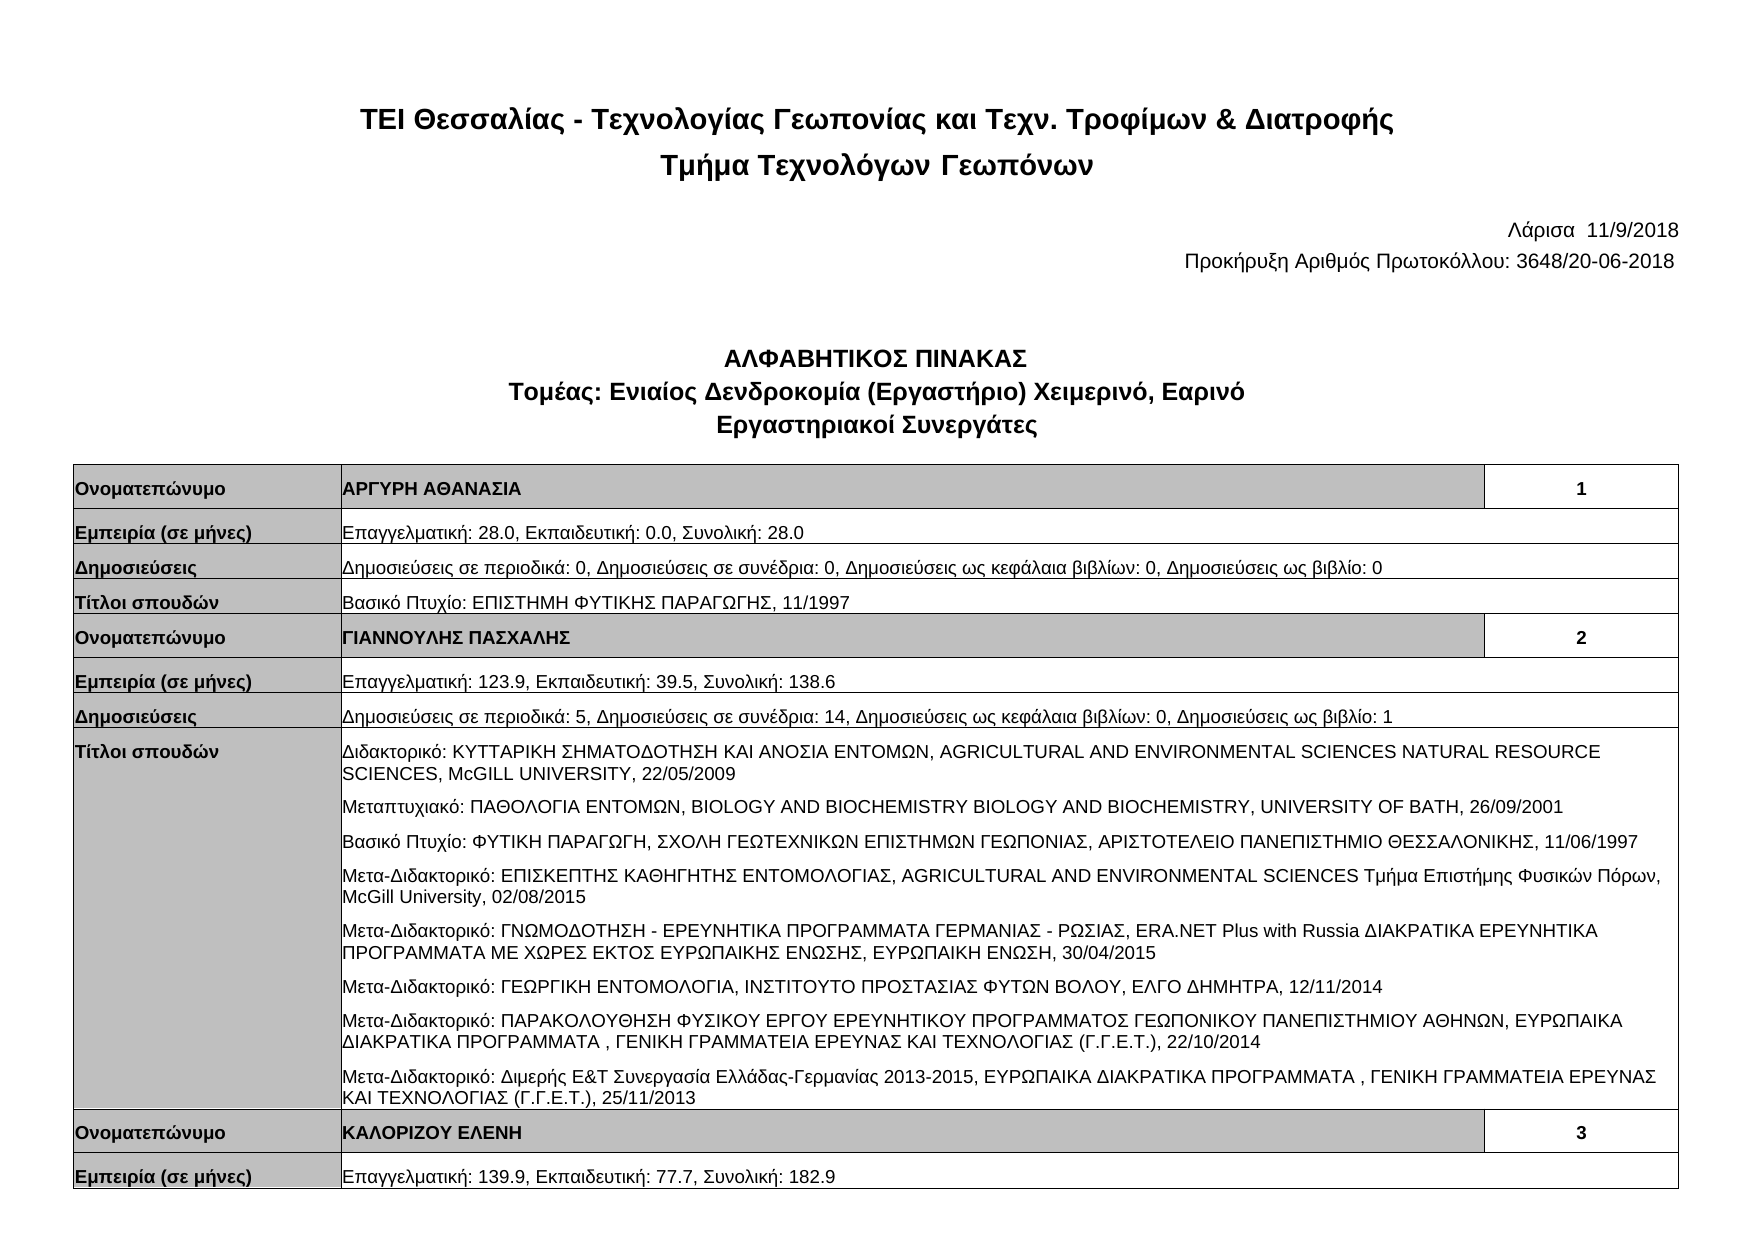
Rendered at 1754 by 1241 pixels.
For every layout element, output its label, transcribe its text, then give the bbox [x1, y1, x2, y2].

table_cell Δημοσιεύσεις [74, 693, 341, 727]
table_cell Δημοσιεύσεις σε περιοδικά: 5, Δημοσιεύσεις σε συνέδρια: 14, Δημοσιεύσεις ως κεφάλαια βιβλίων: 0, Δημοσιεύσεις ως βιβλίο: 1 [342, 693, 1678, 727]
table_cell Τίτλοι σπουδών [74, 579, 341, 613]
table_cell Τίτλοι σπουδών [74, 728, 341, 1108]
text Τμήμα Τεχνολόγων Γεωπόνων [62, 148, 1691, 182]
text Εργαστηριακοί Συνεργάτες [62, 410, 1691, 438]
table_cell 2 [1485, 614, 1678, 657]
table_cell Ονοματεπώνυμο [74, 614, 341, 657]
table_header 1 [1485, 465, 1678, 508]
table_cell ΚΑΛΟΡΙΖΟΥ ΕΛΕΝΗ [342, 1110, 1484, 1152]
table_cell Δημοσιεύσεις [74, 544, 341, 578]
table_cell Επαγγελματική: 123.9, Εκπαιδευτική: 39.5, Συνολική: 138.6 [342, 658, 1678, 692]
table_cell Εμπειρία (σε μήνες) [74, 509, 341, 543]
table_header Ονοματεπώνυμο [74, 465, 341, 508]
table_cell Βασικό Πτυχίο: ΕΠΙΣΤΗΜΗ ΦΥΤΙΚΗΣ ΠΑΡΑΓΩΓΗΣ, 11/1997 [342, 579, 1678, 613]
table_cell 3 [1485, 1110, 1678, 1152]
table_header ΑΡΓΥΡΗ ΑΘΑΝΑΣΙΑ [342, 465, 1484, 508]
table_cell Επαγγελματική: 28.0, Εκπαιδευτική: 0.0, Συνολική: 28.0 [342, 509, 1678, 543]
table_cell Διδακτορικό: ΚΥΤΤΑΡΙΚΗ ΣΗΜΑΤΟΔΟΤΗΣΗ ΚΑΙ ΑΝΟΣΙΑ ΕΝΤΟΜΩΝ, AGRICULTURAL AND ENVIRONMENTAL SCIENCES NATURAL RESOURCE SCIENCES, McGILL UNIVERSITY, 22/05/2009 Μεταπτυχιακό: ΠΑΘΟΛΟΓΙΑ ΕΝΤΟΜΩΝ, BIOLOGY AND BIOCHEMISTRY BIOLOGY AND BIOCHEMISTRY, UNIVERSITY OF BATH, 26/09/2001 Βασικό Πτυχίο: ΦΥΤΙΚΗ ΠΑΡΑΓΩΓΗ, ΣΧΟΛΗ ΓΕΩΤΕΧΝΙΚΩΝ ΕΠΙΣΤΗΜΩΝ ΓΕΩΠΟΝΙΑΣ, AΡΙΣΤΟΤΕΛΕΙΟ ΠΑΝΕΠΙΣΤΗΜΙΟ ΘΕΣΣΑΛΟΝΙΚΗΣ, 11/06/1997 Μετα-Διδακτορικό: ΕΠΙΣΚΕΠΤΗΣ ΚΑΘΗΓΗΤΗΣ ΕΝΤΟΜΟΛΟΓΙΑΣ, AGRICULTURAL AND ENVIRONMENTAL SCIENCES Τμήμα Επιστήμης Φυσικών Πόρων, McGill University, 02/08/2015 Μετα-Διδακτορικό: ΓΝΩΜΟΔΟΤΗΣΗ - ΕΡΕΥΝΗΤΙΚΑ ΠΡΟΓΡΑΜΜΑΤΑ ΓΕΡΜΑΝΙΑΣ - ΡΩΣΙΑΣ, ERA.NET Plus with Russia ΔΙΑΚΡΑΤΙΚΑ ΕΡΕΥΝΗΤΙΚΑ ΠΡΟΓΡΑΜΜΑΤΑ ΜΕ ΧΩΡΕΣ ΕΚΤΟΣ ΕΥΡΩΠΑΙΚΗΣ ΕΝΩΣΗΣ, ΕΥΡΩΠΑΙΚΗ ΕΝΩΣΗ, 30/04/2015 Μετα-Διδακτορικό: ΓΕΩΡΓΙΚΗ ΕΝΤΟΜΟΛΟΓΙΑ, ΙΝΣΤΙΤΟΥΤΟ ΠΡΟΣΤΑΣΙΑΣ ΦΥΤΩΝ ΒΟΛΟΥ, ΕΛΓΟ ΔΗΜΗΤΡΑ, 12/11/2014 Μετα-Διδακτορικό: ΠΑΡΑΚΟΛΟΥΘΗΣΗ ΦΥΣΙΚΟΥ ΕΡΓΟΥ ΕΡΕΥΝΗΤΙΚΟΥ ΠΡΟΓΡΑΜΜΑΤΟΣ ΓΕΩΠΟΝΙΚΟΥ ΠΑΝΕΠΙΣΤΗΜΙΟΥ ΑΘΗΝΩΝ, ΕΥΡΩΠΑΙΚΑ ΔΙΑΚΡΑΤΙΚΑ ΠΡΟΓΡΑΜΜΑΤΑ , ΓΕΝΙΚΗ ΓΡΑΜΜΑΤΕΙΑ ΕΡΕΥΝΑΣ ΚΑΙ ΤΕΧΝΟΛΟΓΙΑΣ (Γ.Γ.Ε.Τ.), 22/10/2014 Μετα-Διδακτορικό: Διμερής Ε&Τ Συνεργασία Ελλάδας-Γερμανίας 2013-2015, ΕΥΡΩΠΑΙΚΑ ΔΙΑΚΡΑΤΙΚΑ ΠΡΟΓΡΑΜΜΑΤΑ , ΓΕΝΙΚΗ ΓΡΑΜΜΑΤΕΙΑ ΕΡΕΥΝΑΣ ΚΑΙ ΤΕΧΝΟΛΟΓΙΑΣ (Γ.Γ.Ε.Τ.), 25/11/2013 [342, 728, 1678, 1108]
text Λάρισα 11/9/2018 [1184, 218, 1679, 242]
text ΤΕΙ Θεσσαλίας - Τεχνολογίας Γεωπονίας και Τεχν. Τροφίμων & Διατροφής [62, 102, 1691, 136]
table_cell ΓΙΑΝΝΟΥΛΗΣ ΠΑΣΧΑΛΗΣ [342, 614, 1484, 657]
table_cell Εμπειρία (σε μήνες) [74, 658, 341, 692]
table_cell Ονοματεπώνυμο [74, 1110, 341, 1152]
table_cell Εμπειρία (σε μήνες) [74, 1153, 341, 1187]
table_cell Δημοσιεύσεις σε περιοδικά: 0, Δημοσιεύσεις σε συνέδρια: 0, Δημοσιεύσεις ως κεφάλαια βιβλίων: 0, Δημοσιεύσεις ως βιβλίο: 0 [342, 544, 1678, 578]
text Τομέας: Ενιαίος Δενδροκομία (Εργαστήριο) Χειμερινό, Εαρινό [62, 377, 1691, 405]
text ΑΛΦΑΒΗΤΙΚΟΣ ΠΙΝΑΚΑΣ [62, 344, 1691, 372]
table_cell Επαγγελματική: 139.9, Εκπαιδευτική: 77.7, Συνολική: 182.9 [342, 1153, 1678, 1187]
text Προκήρυξη Αριθμός Πρωτοκόλλου: 3648/20-06-2018 [1184, 249, 1679, 273]
